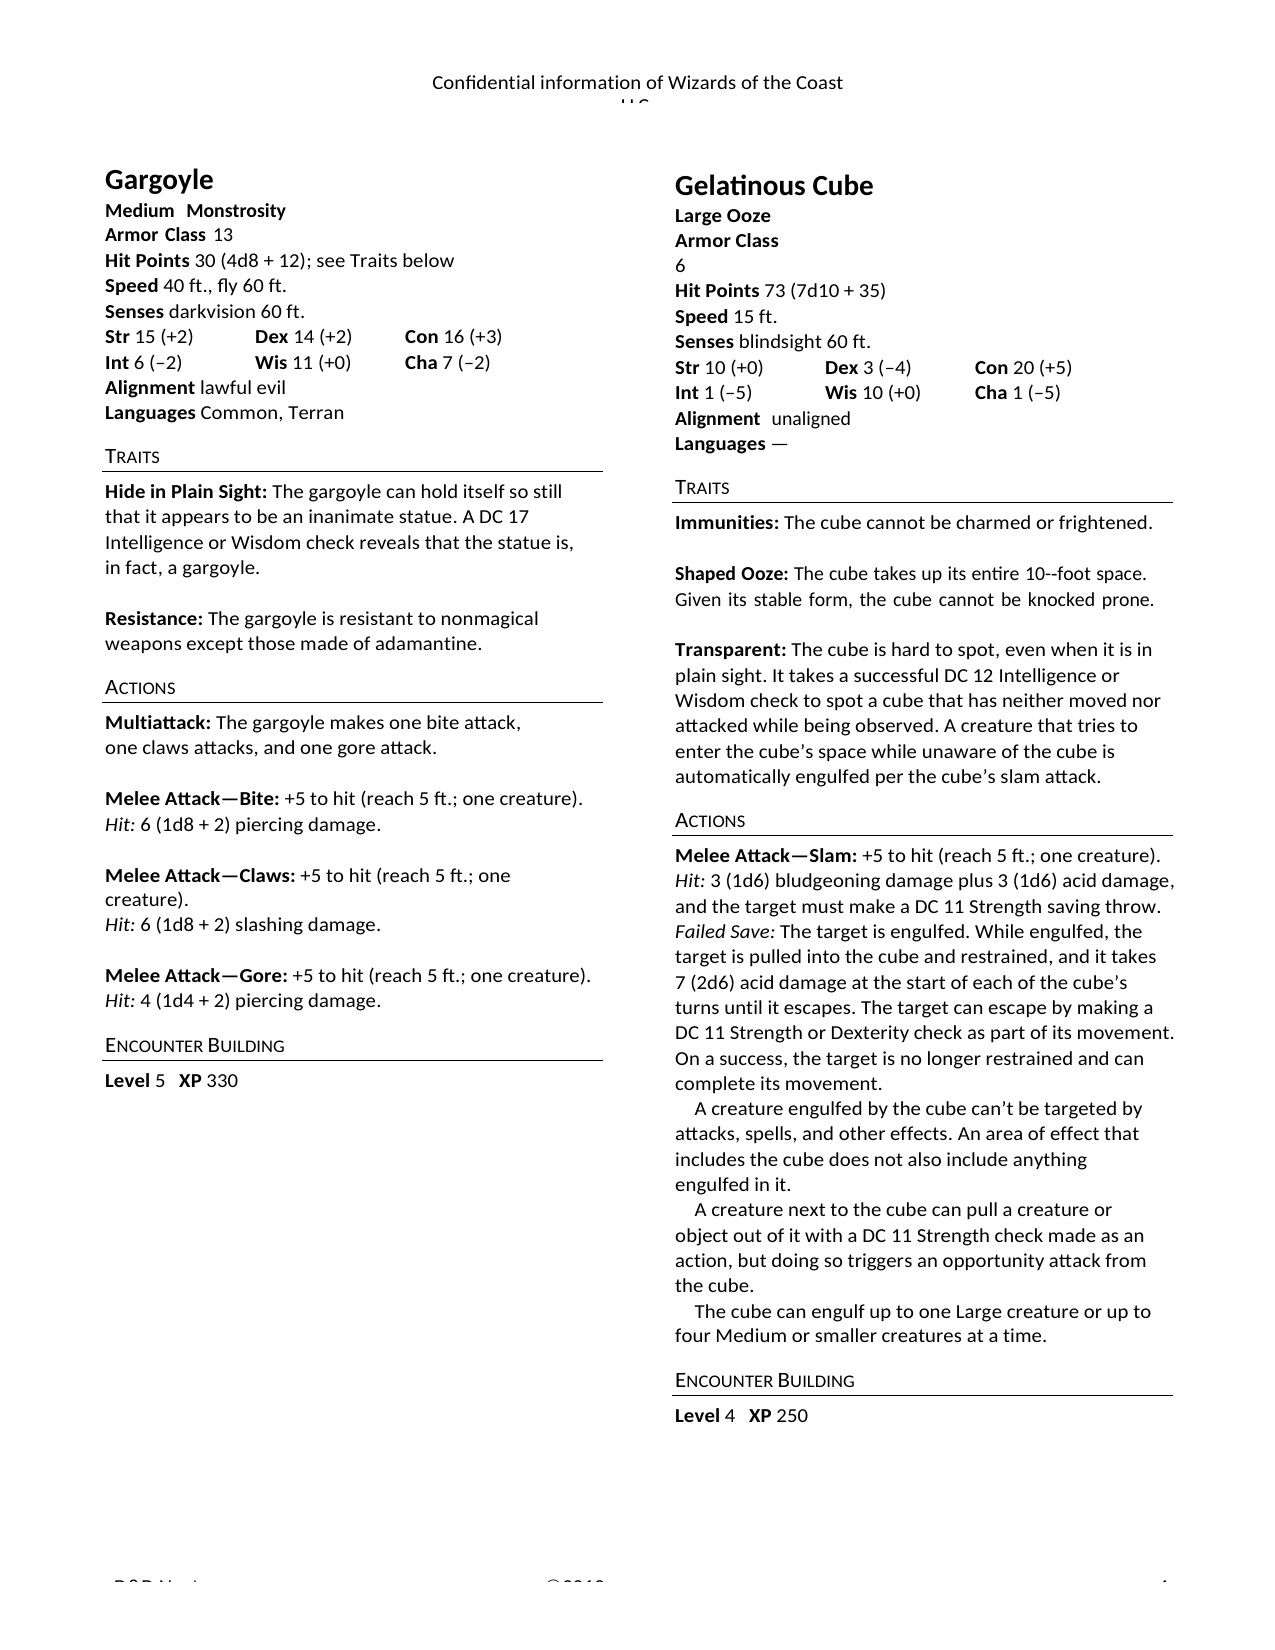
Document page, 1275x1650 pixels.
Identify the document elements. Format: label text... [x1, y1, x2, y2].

text ENCOUNTER BUILDING [675, 1366, 1187, 1392]
text The cube can engulf up to one Large creature or up to four Medium or smaller creatures at a time. [675, 1299, 1177, 1348]
text Hit Points 30 (4d8 + 12); see Traits below [105, 248, 599, 272]
text Alignment lawful evil Languages Common, Terran [105, 375, 372, 424]
text TRAITS [105, 442, 599, 469]
subtitle Large Ooze Armor Class 6 [675, 203, 793, 277]
text Hit: 6 (1d8 + 2) slashing damage. [105, 912, 599, 936]
subtitle Languages — [675, 431, 1187, 455]
text Int 1 (–5) Wis 10 (+0) Cha 1 (–5) [675, 380, 1187, 404]
text Speed 40 ft., fly 60 ft. [105, 273, 599, 297]
text Hit: 4 (1d4 + 2) piercing damage. [105, 988, 599, 1013]
text Melee Attack—Gore: +5 to hit (reach 5 ft.; one creature). [105, 963, 599, 987]
text Str 10 (+0) Dex 3 (–4) Con 20 (+5) [675, 355, 1187, 379]
text A creature engulfed by the cube can’t be targeted by [694, 1096, 1187, 1120]
text Speed 15 ft. [675, 304, 1187, 328]
text attacks, spells, and other effects. An area of effect that includes the cube does not also include anything engulfed in it. [675, 1122, 1165, 1196]
text ACTIONS [105, 673, 599, 700]
text Shaped Ooze: The cube takes up its entire 10-­‐foot space. Given its stable form, the cube cannot be knocked prone. [675, 561, 1159, 611]
text Melee Attack—Claws: +5 to hit (reach 5 ft.; one creature). [105, 863, 599, 911]
text A creature next to the cube can pull a creature or object out of it with a DC 11 Strength check made as an action, but doing so triggers an opportunity attack from the cube. [675, 1197, 1169, 1298]
text Immunities: The cube cannot be charmed or frightened. [675, 510, 1187, 534]
text ENCOUNTER BUILDING [105, 1031, 599, 1058]
text Melee Attack—Slam: +5 to hit (reach 5 ft.; one creature). Hit: 3 (1d6) bludgeoning damage plus 3 (1d6) acid damage, and the target must make a DC 11 Strength saving throw. Failed Save: The target is engulfed. While engulfed, the target is pulled into the cube and restrained, and it takes 7 (2d6) acid damage at the start of each of the cube’s turns until it escapes. The target can escape by making a DC 11 Strength or Dexterity check as part of its movement. On a success, the target is no longer restrained and can complete its movement. [675, 843, 1175, 1095]
text Melee Attack—Bite: +5 to hit (reach 5 ft.; one creature). [105, 786, 599, 810]
text Str 15 (+2) Dex 14 (+2) Con 16 (+3) [105, 324, 599, 348]
text Resistance: The gargoyle is resistant to nonmagical weapons except those made of adamantine. [105, 606, 599, 656]
text Hit: 6 (1d8 + 2) piercing damage. [105, 812, 599, 836]
text Hit Points 73 (7d10 + 35) [675, 278, 1187, 302]
text Senses blindsight 60 ft. [675, 329, 1187, 353]
text TRAITS [675, 473, 1187, 500]
subtitle Gelatinous Cube [675, 167, 1187, 202]
text Senses darkvision 60 ft. [105, 299, 599, 323]
text Multiattack: The gargoyle makes one bite attack, one claws attacks, and one gore attack. [105, 710, 558, 759]
text ACTIONS [675, 806, 1187, 833]
text Level 4 XP 250 [675, 1403, 1187, 1427]
text Alignment unaligned [675, 406, 1187, 430]
text Transparent: The cube is hard to spot, even when it is in plain sight. It takes a successful DC 12 Intelligence or Wisdom check to spot a cube that has neither moved nor attacked while being observed. A creature that tries to enter the cube’s space while unaware of the cube is automatically engulfed per the cube’s slam attack. [675, 637, 1162, 788]
text Hide in Plain Sight: The gargoyle can hold itself so still that it appears to be an inanimate statue. A DC 17 Intelligence or Wisdom check reveals that the statue is, in fact, a gargoyle. [105, 479, 593, 579]
text Gargoyle Medium Monstrosity Armor Class 13 [105, 161, 288, 247]
text Level 5 XP 330 [105, 1068, 599, 1092]
text Int 6 (–2) Wis 11 (+0) Cha 7 (–2) [105, 350, 599, 374]
